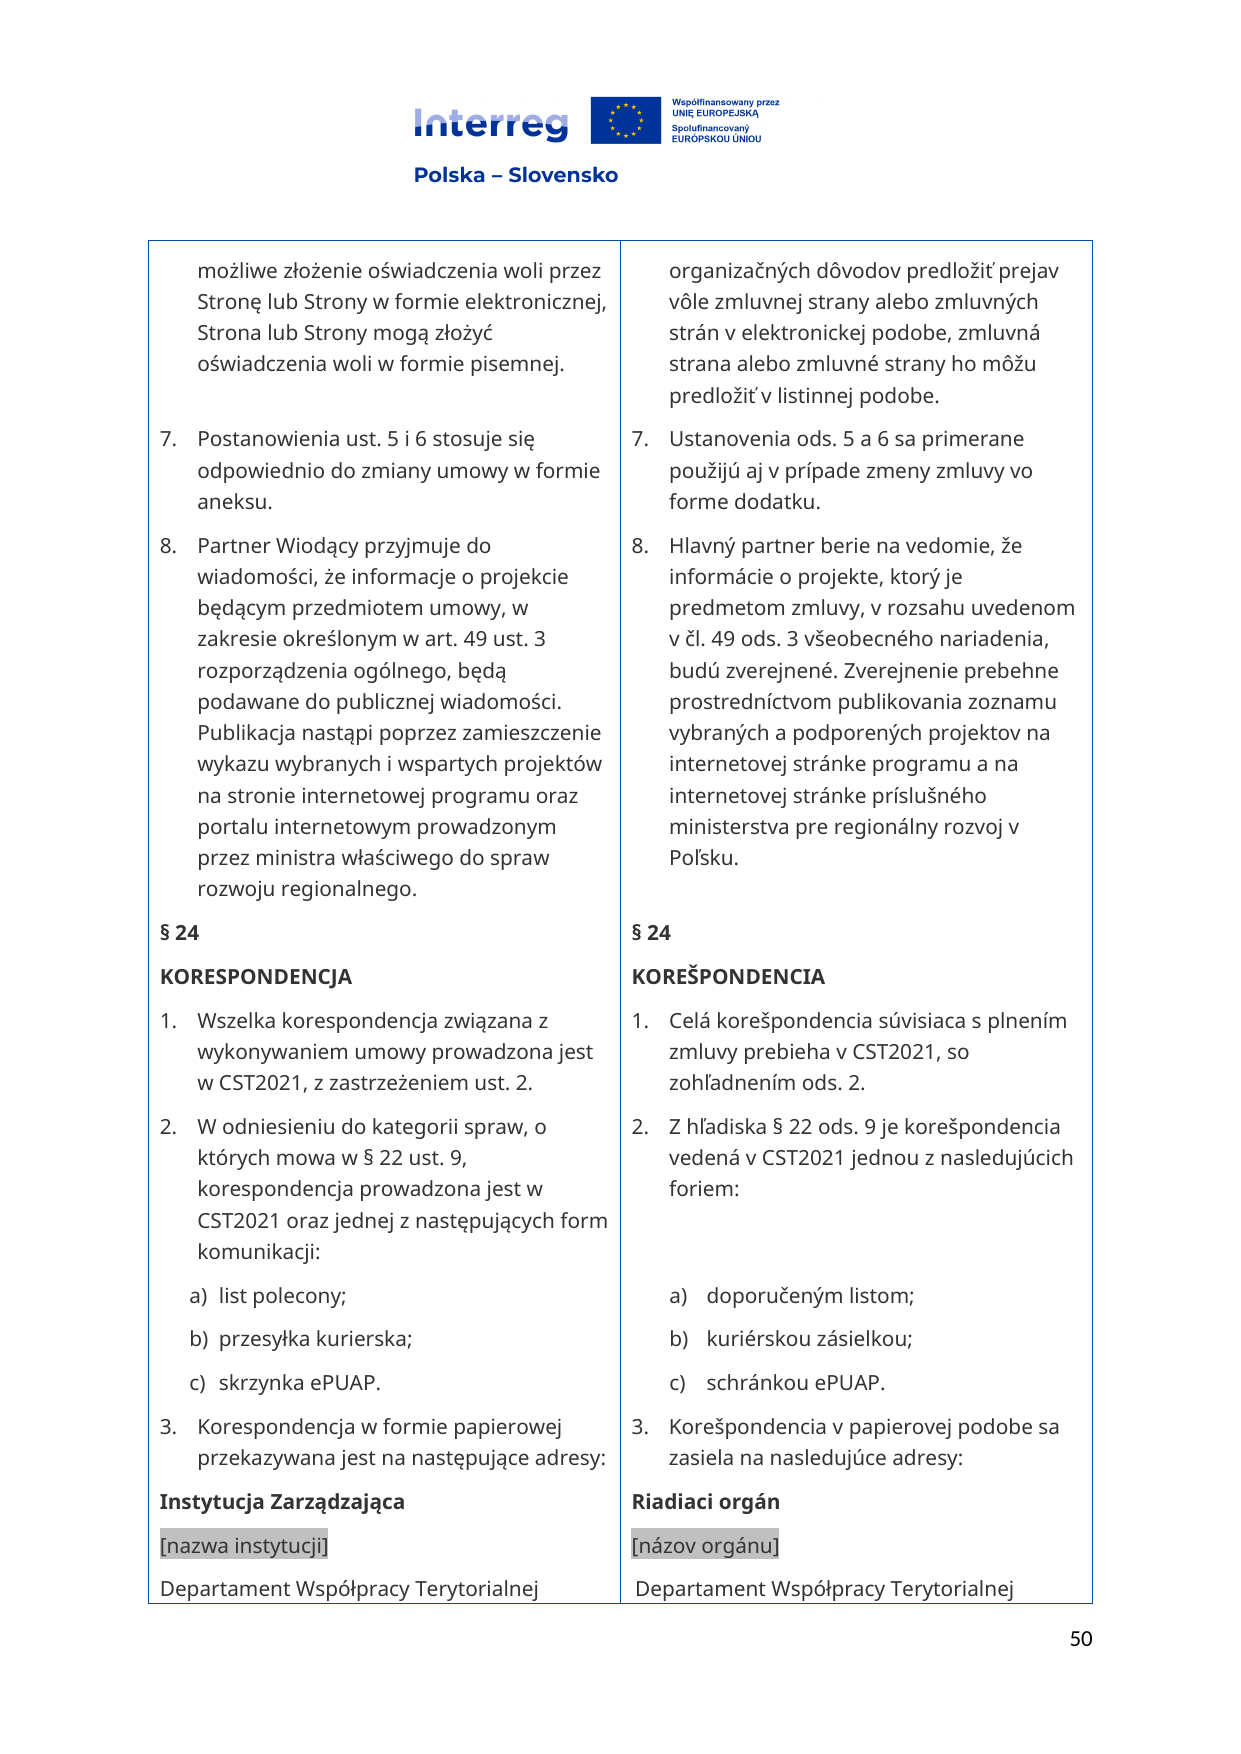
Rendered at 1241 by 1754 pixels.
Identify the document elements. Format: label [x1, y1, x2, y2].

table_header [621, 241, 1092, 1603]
picture [392, 73, 849, 212]
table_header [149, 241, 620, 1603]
